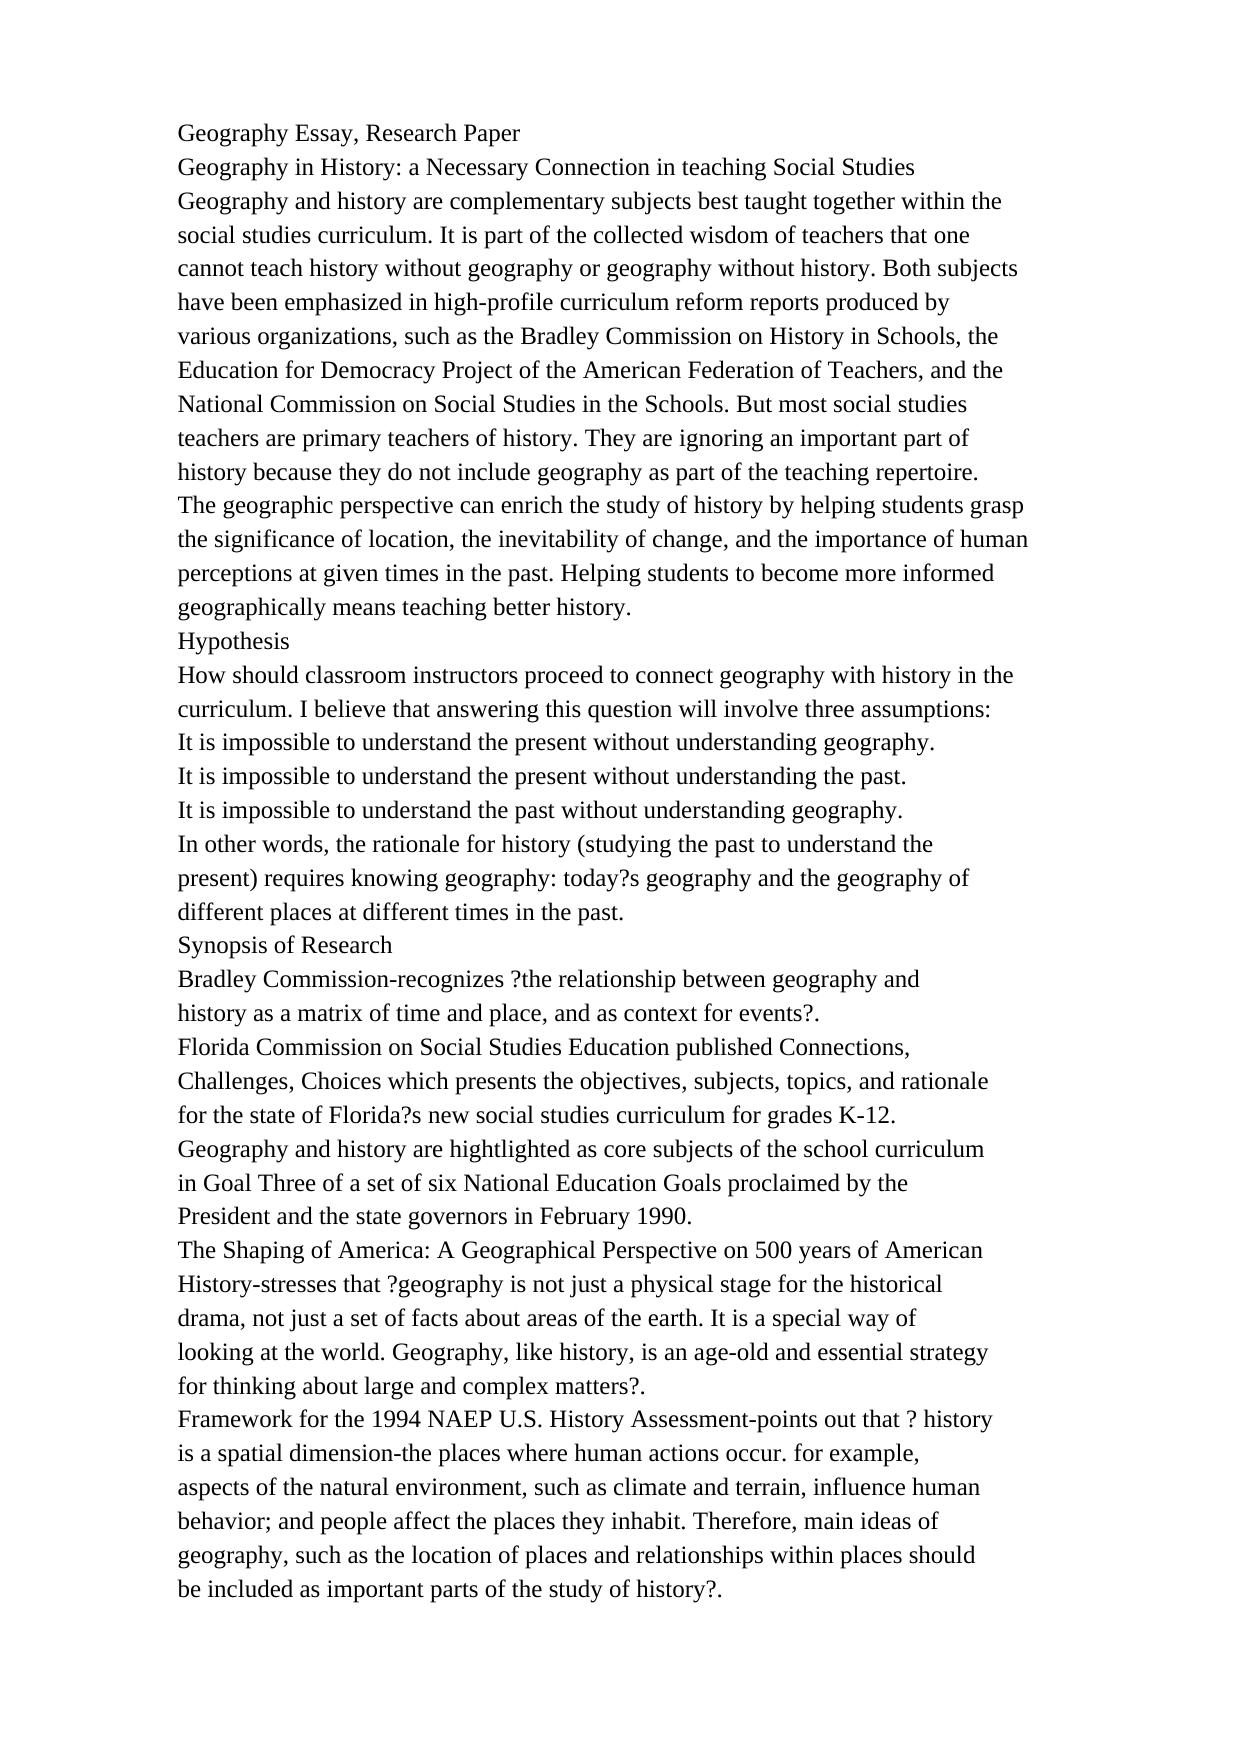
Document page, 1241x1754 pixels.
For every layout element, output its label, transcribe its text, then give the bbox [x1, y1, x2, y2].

text be included as important parts of the study of history?. [177, 1574, 1152, 1603]
text is a spatial dimension-the places where human actions occur. for example, [177, 1438, 1152, 1467]
text behavior; and people affect the places they inhabit. Therefore, main ideas of [177, 1506, 1152, 1535]
text curriculum. I believe that answering this question will involve three assumptions: [177, 694, 1152, 722]
text have been emphasized in high-profile curriculum reform reports produced by [177, 287, 1152, 316]
text Geography and history are complementary subjects best taught together within the [177, 186, 1152, 214]
text geography, such as the location of places and relationships within places should [177, 1540, 1152, 1569]
text different places at different times in the past. [177, 897, 1152, 926]
text social studies curriculum. It is part of the collected wisdom of teachers that one [177, 220, 1152, 248]
text Geography and history are hightlighted as core subjects of the school curriculum [177, 1134, 1152, 1162]
text Framework for the 1994 NAEP U.S. History Assessment-points out that ? history [177, 1404, 1152, 1433]
text How should classroom instructors proceed to connect geography with history in the [177, 660, 1152, 688]
text history as a matrix of time and place, and as context for events?. [177, 998, 1152, 1027]
text aspects of the natural environment, such as climate and terrain, influence human [177, 1472, 1152, 1501]
text geographically means teaching better history. [177, 592, 1152, 621]
text The Shaping of America: A Geographical Perspective on 500 years of American [177, 1235, 1152, 1264]
text The geographic perspective can enrich the study of history by helping students grasp [177, 491, 1152, 519]
text President and the state governors in February 1990. [177, 1201, 1152, 1230]
text present) requires knowing geography: today?s geography and the geography of [177, 863, 1152, 892]
text for thinking about large and complex matters?. [177, 1371, 1152, 1399]
text Florida Commission on Social Studies Education published Connections, [177, 1032, 1152, 1061]
text perceptions at given times in the past. Helping students to become more informed [177, 558, 1152, 587]
text Synopsis of Research [177, 931, 1152, 959]
text in Goal Three of a set of six National Education Goals proclaimed by the [177, 1168, 1152, 1196]
text the significance of location, the inevitability of change, and the importance of human [177, 524, 1152, 553]
text drama, not just a set of facts about areas of the earth. It is a special way of [177, 1303, 1152, 1332]
text for the state of Florida?s new social studies curriculum for grades K-12. [177, 1100, 1152, 1129]
text Geography in History: a Necessary Connection in teaching Social Studies [177, 152, 1152, 181]
text Hypothesis [177, 626, 1152, 655]
text Education for Democracy Project of the American Federation of Teachers, and the [177, 355, 1152, 384]
text history because they do not include geography as part of the teaching repertoire. [177, 457, 1152, 485]
text History-stresses that ?geography is not just a physical stage for the historical [177, 1269, 1152, 1298]
text looking at the world. Geography, like history, is an age-old and essential strategy [177, 1337, 1152, 1366]
text National Commission on Social Studies in the Schools. But most social studies [177, 389, 1152, 418]
text In other words, the rationale for history (studying the past to understand the [177, 829, 1152, 858]
text It is impossible to understand the past without understanding geography. [177, 795, 1152, 824]
text It is impossible to understand the present without understanding geography. [177, 727, 1152, 756]
text Geography Essay, Research Paper [177, 118, 1152, 147]
text Challenges, Choices which presents the objectives, subjects, topics, and rationale [177, 1066, 1152, 1095]
text various organizations, such as the Bradley Commission on History in Schools, the [177, 321, 1152, 350]
text teachers are primary teachers of history. They are ignoring an important part of [177, 423, 1152, 452]
text cannot teach history without geography or geography without history. Both subjects [177, 253, 1152, 282]
text It is impossible to understand the present without understanding the past. [177, 761, 1152, 790]
text Bradley Commission-recognizes ?the relationship between geography and [177, 964, 1152, 993]
